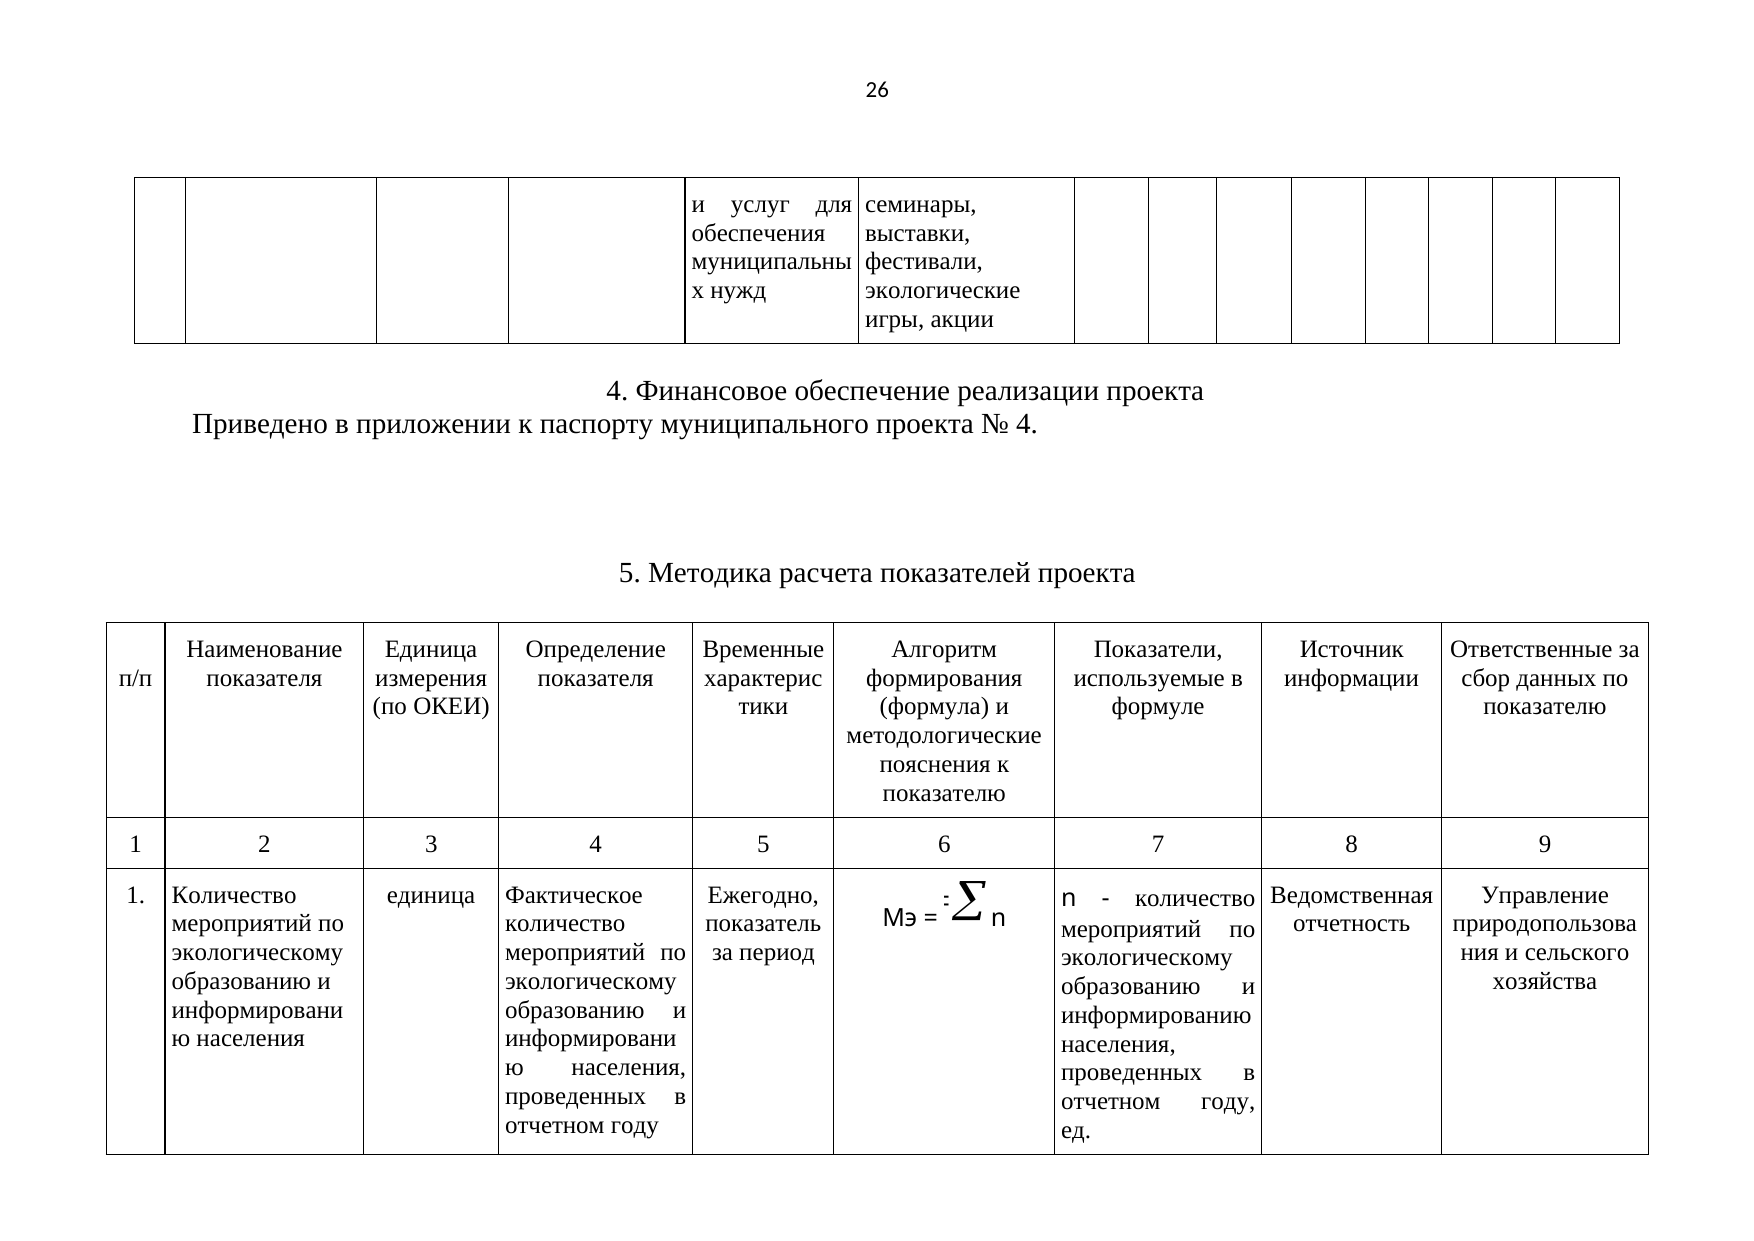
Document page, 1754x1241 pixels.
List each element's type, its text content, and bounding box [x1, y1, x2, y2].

text Приведено в приложении к паспорту муниципального проекта № 4. [118, 407, 1636, 440]
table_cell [686, 178, 858, 343]
table_cell [1429, 178, 1492, 343]
table_cell [1149, 178, 1216, 343]
table_cell единица [364, 869, 498, 1154]
table_cell 2 [166, 818, 363, 868]
table_header Определение показателя [499, 623, 692, 817]
table_cell [1493, 178, 1555, 343]
table_cell 7 [1055, 818, 1261, 868]
table_header Наименование показателя [166, 623, 363, 817]
table_cell Управление природопользования и сельского хозяйства [1442, 869, 1648, 1154]
table_header Временные характеристики [693, 623, 833, 817]
table_cell [1556, 178, 1619, 343]
table_cell [1217, 178, 1291, 343]
text 5. Методика расчета показателей проекта [118, 555, 1636, 589]
table_header Ответственные за сбор данных по показателю [1442, 623, 1648, 817]
text 4. Финансовое обеспечение реализации проекта [118, 373, 1636, 407]
table_header № п/п [107, 623, 164, 817]
table_cell [1366, 178, 1428, 343]
table_cell 6 [834, 818, 1054, 868]
table_cell [1292, 178, 1365, 343]
table_cell Мэ = n [834, 869, 1054, 1154]
table_header Единица измерения (по ОКЕИ) [364, 623, 498, 817]
table_cell n - количество мероприятий по экологическому образованию и информированию населения, проведенных в отчетном году, ед. [1055, 869, 1261, 1154]
table_header Алгоритм формирования (формула) и методологические пояснения к показателю [834, 623, 1054, 817]
table_cell 4 [499, 818, 692, 868]
table_cell 8 [1262, 818, 1441, 868]
table_header Показатели, используемые в формуле [1055, 623, 1261, 817]
table_cell Ведомственная отчетность [1262, 869, 1441, 1154]
table_cell Ежегодно, показатель за период [693, 869, 833, 1154]
table_cell Количество мероприятий по экологическому образованию и информированию населения [166, 869, 363, 1154]
table_cell 1 [107, 818, 164, 868]
table_cell 3 [364, 818, 498, 868]
table_cell Фактическое количество мероприятий по экологическому образованию и информированию населения, проведенных в отчетном году [499, 869, 692, 1154]
table_cell 9 [1442, 818, 1648, 868]
table_cell 5 [693, 818, 833, 868]
table_cell [1075, 178, 1148, 343]
table_cell 1. [107, 869, 164, 1154]
table_header Источник информации [1262, 623, 1441, 817]
